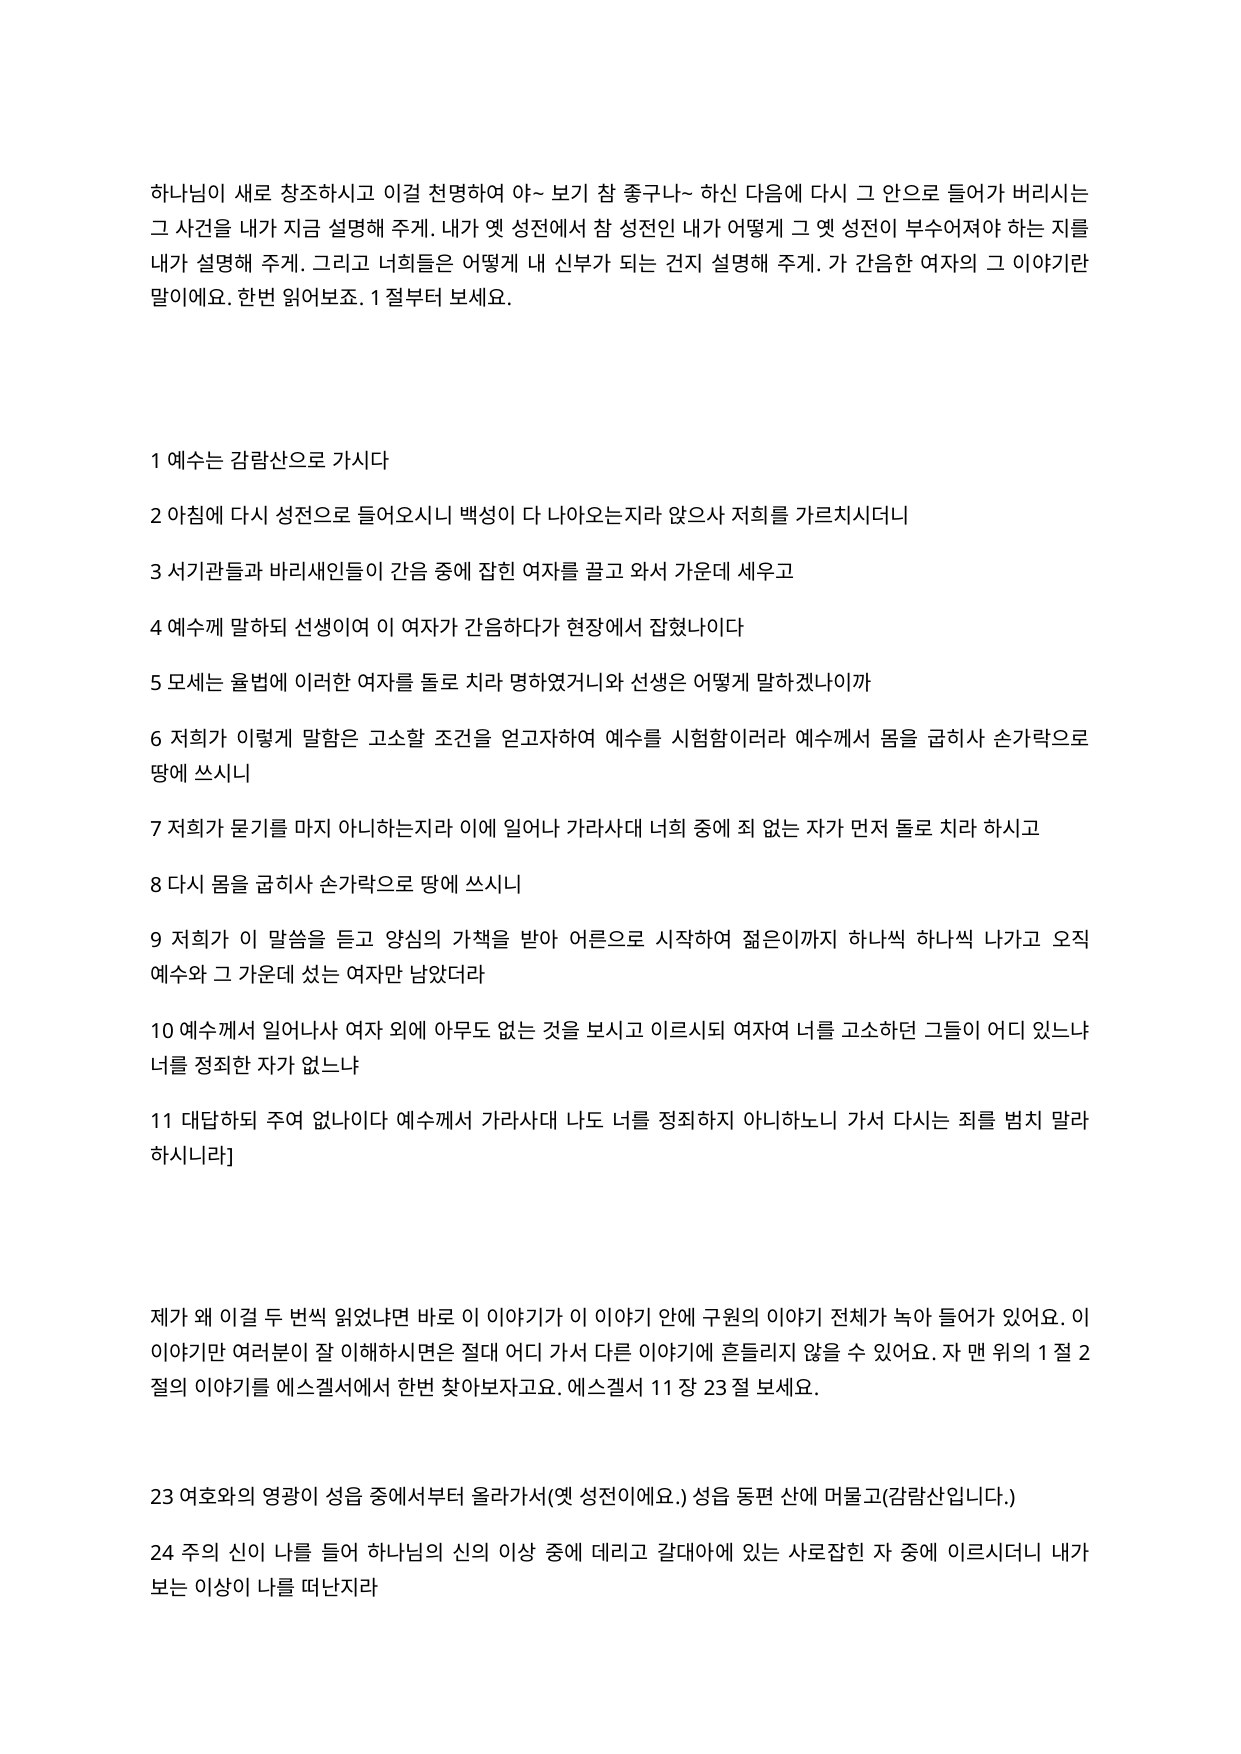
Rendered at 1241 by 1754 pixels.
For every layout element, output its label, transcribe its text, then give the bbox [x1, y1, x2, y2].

text 10 예수께서 일어나사 여자 외에 아무도 없는 것을 보시고 이르시되 여자여 너를 고소하던 그들이 어디 있느냐 너를 정죄한 자가 없느냐 [150, 1014, 1090, 1079]
text 4 예수께 말하되 선생이여 이 여자가 간음하다가 현장에서 잡혔나이다 [150, 611, 1090, 641]
text 8 다시 몸을 굽히사 손가락으로 땅에 쓰시니 [150, 868, 1090, 898]
text 6 저희가 이렇게 말함은 고소할 조건을 얻고자하여 예수를 시험함이러라 예수께서 몸을 굽히사 손가락으로 땅에 쓰시니 [150, 722, 1090, 787]
text 11 대답하되 주여 없나이다 예수께서 가라사대 나도 너를 정죄하지 아니하노니 가서 다시는 죄를 범치 말라 하시니라] [150, 1104, 1090, 1169]
text 5 모세는 율법에 이러한 여자를 돌로 치라 명하였거니와 선생은 어떻게 말하겠나이까 [150, 667, 1090, 697]
text 24 주의 신이 나를 들어 하나님의 신의 이상 중에 데리고 갈대아에 있는 사로잡힌 자 중에 이르시더니 내가 보는 이상이 나를 떠난지라 [150, 1536, 1090, 1601]
text 제가 왜 이걸 두 번씩 읽었냐면 바로 이 이야기가 이 이야기 안에 구원의 이야기 전체가 녹아 들어가 있어요. 이 이야기만 여러분이 잘 이해하시면은 절대 어디 가서 다른 이야기에 흔들리지 않을 수 있어요. 자 맨 위의 1절 2절의 이야기를 에스겔서에서 한번 찾아보자고요. 에스겔서 11장 23절 보세요. [150, 1302, 1090, 1402]
text 9 저희가 이 말씀을 듣고 양심의 가책을 받아 어른으로 시작하여 젊은이까지 하나씩 하나씩 나가고 오직 예수와 그 가운데 섰는 여자만 남았더라 [150, 924, 1090, 989]
text 1 예수는 감람산으로 가시다 [150, 444, 1090, 474]
text 3 서기관들과 바리새인들이 간음 중에 잡힌 여자를 끌고 와서 가운데 세우고 [150, 555, 1090, 586]
text 7 저희가 묻기를 마지 아니하는지라 이에 일어나 가라사대 너희 중에 죄 없는 자가 먼저 돌로 치라 하시고 [150, 812, 1090, 843]
text 23 여호와의 영광이 성읍 중에서부터 올라가서(옛 성전이에요.) 성읍 동편 산에 머물고(감람산입니다.) [150, 1480, 1090, 1511]
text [150, 177, 1090, 312]
text 2 아침에 다시 성전으로 들어오시니 백성이 다 나아오는지라 앉으사 저희를 가르치시더니 [150, 500, 1090, 530]
